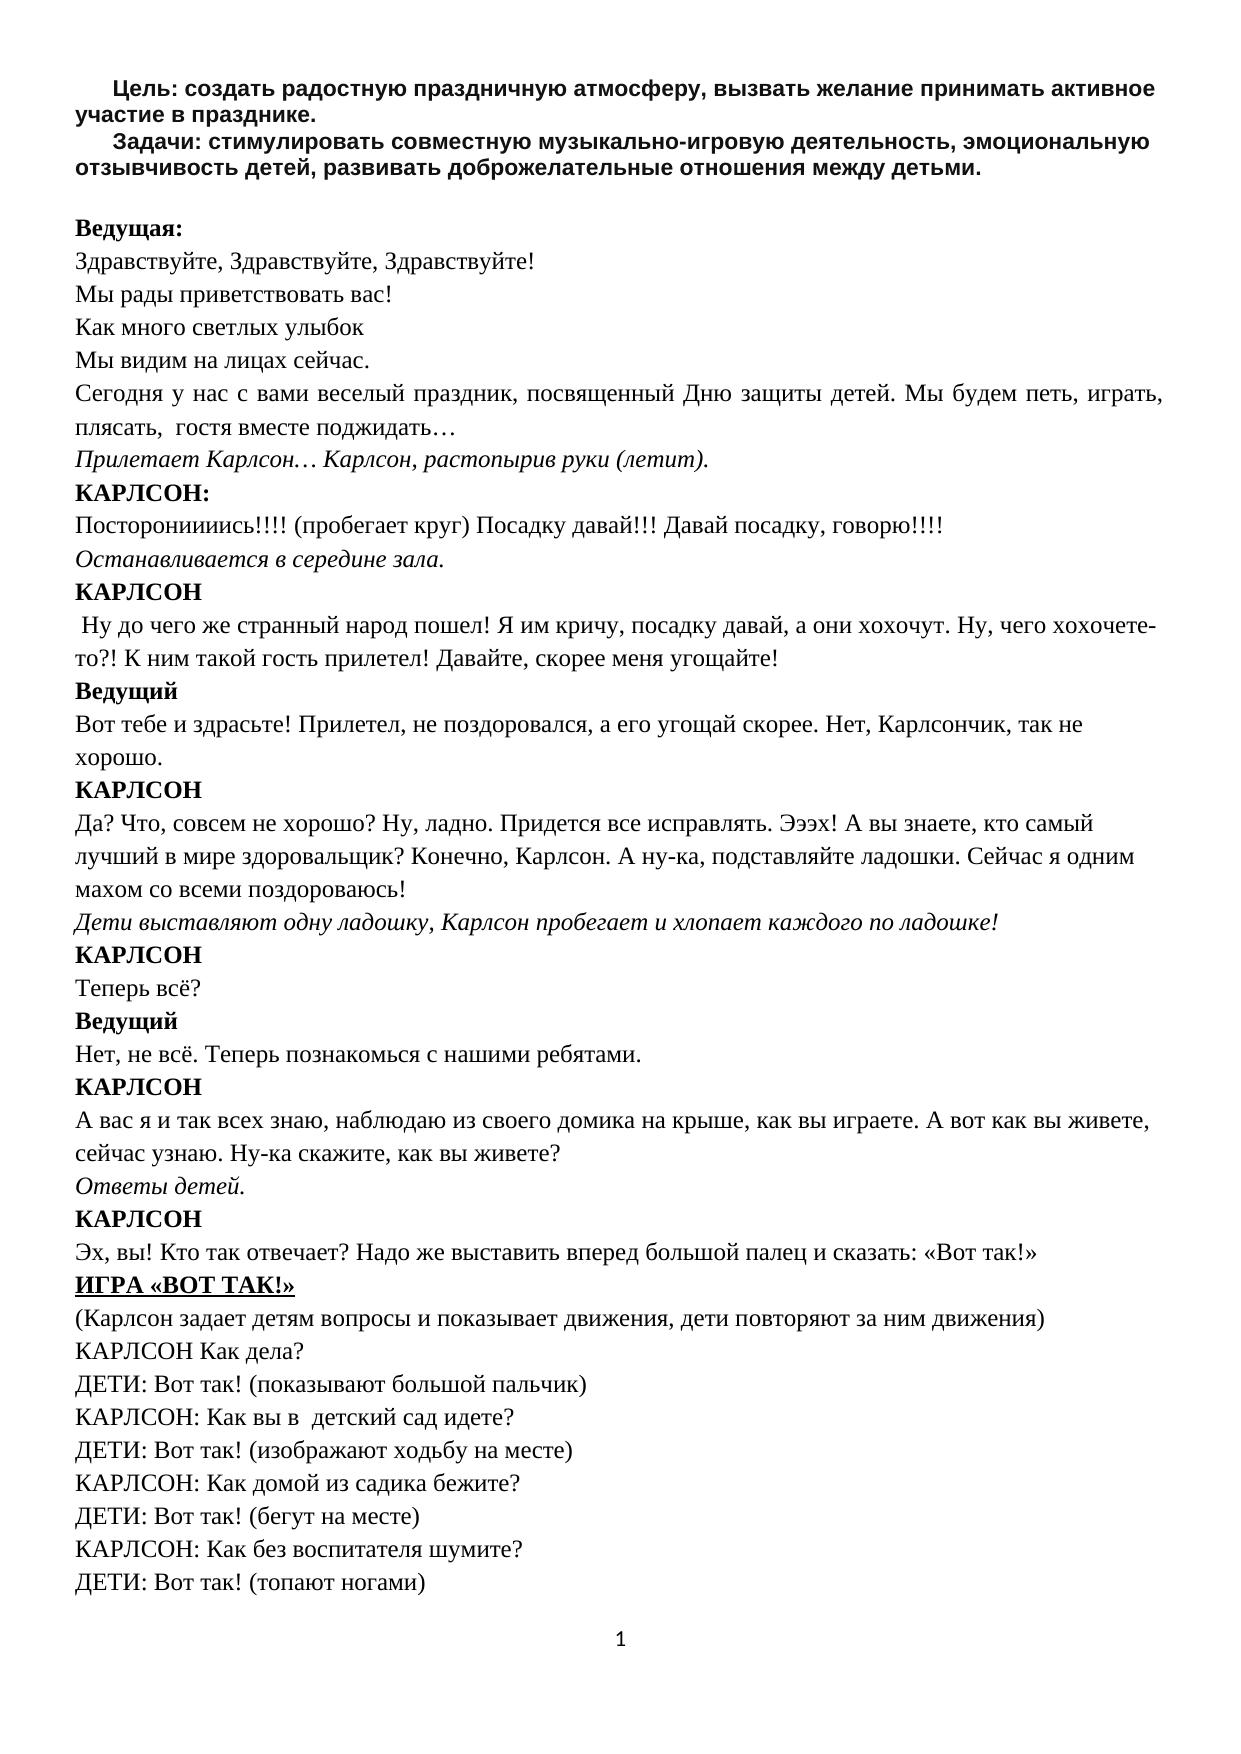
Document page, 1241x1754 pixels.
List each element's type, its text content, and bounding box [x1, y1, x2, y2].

text Эх, вы! Кто так отвечает? Надо же выставить вперед большой палец и сказать: «Вот так!» [75, 1237, 1165, 1266]
text Нет, не всё. Теперь познакомься с нашими ребятами. КАРЛСОН [75, 1039, 1165, 1101]
text Ну до чего же странный народ пошел! Я им кричу, посадку давай, а они хохочут. Ну, чего хохочете-то?! К ним такой гость прилетел! Давайте, скорее меня угощайте! Ведущий [75, 610, 1165, 704]
text Задачи: стимулировать совместную музыкально-игровую деятельность, эмоциональную отзывчивость детей, развивать доброжелательные отношения между детьми. [75, 128, 1165, 180]
text Ведущая: [75, 213, 1165, 242]
text Вот тебе и здрасьте! Прилетел, не поздоровался, а его угощай скорее. Нет, Карлсончик, так не хорошо. КАРЛСОН [75, 709, 1165, 803]
text Прилетает Карлсон… Карлсон, растопырив руки (летит). КАРЛСОН: [75, 444, 1165, 506]
text Цель: создать радостную праздничную атмосферу, вызвать желание принимать активное участие в празднике. [75, 75, 1165, 128]
text Теперь всё? Ведущий [75, 973, 1165, 1035]
text Здравствуйте, Здравствуйте, Здравствуйте! Мы рады приветствовать вас! Как много светлых улыбок Мы видим на лицах сейчас. [75, 246, 1165, 374]
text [75, 1270, 1165, 1596]
text Сегодня у нас с вами веселый праздник, посвященный Дню защиты детей. Мы будем петь, играть, плясать, гостя вместе поджидать… [75, 378, 1165, 440]
text Да? Что, совсем не хорошо? Ну, ладно. Придется все исправлять. Эээх! А вы знаете, кто самый лучший в мире здоровальщик? Конечно, Карлсон. А ну-ка, подставляйте ладошки. Сейчас я одним махом со всеми поздороваюсь! Дети выставляют одну ладошку, Карлсон пробегает и хлопает каждого по ладошке! КАРЛСОН [75, 808, 1165, 969]
text А вас я и так всех знаю, наблюдаю из своего домика на крыше, как вы играете. А вот как вы живете, сейчас узнаю. Ну-ка скажите, как вы живете? Ответы детей. КАРЛСОН [75, 1105, 1165, 1233]
text Посторониииись!!!! (пробегает круг) Посадку давай!!! Давай посадку, говорю!!!! Останавливается в середине зала. КАРЛСОН [75, 511, 1165, 605]
